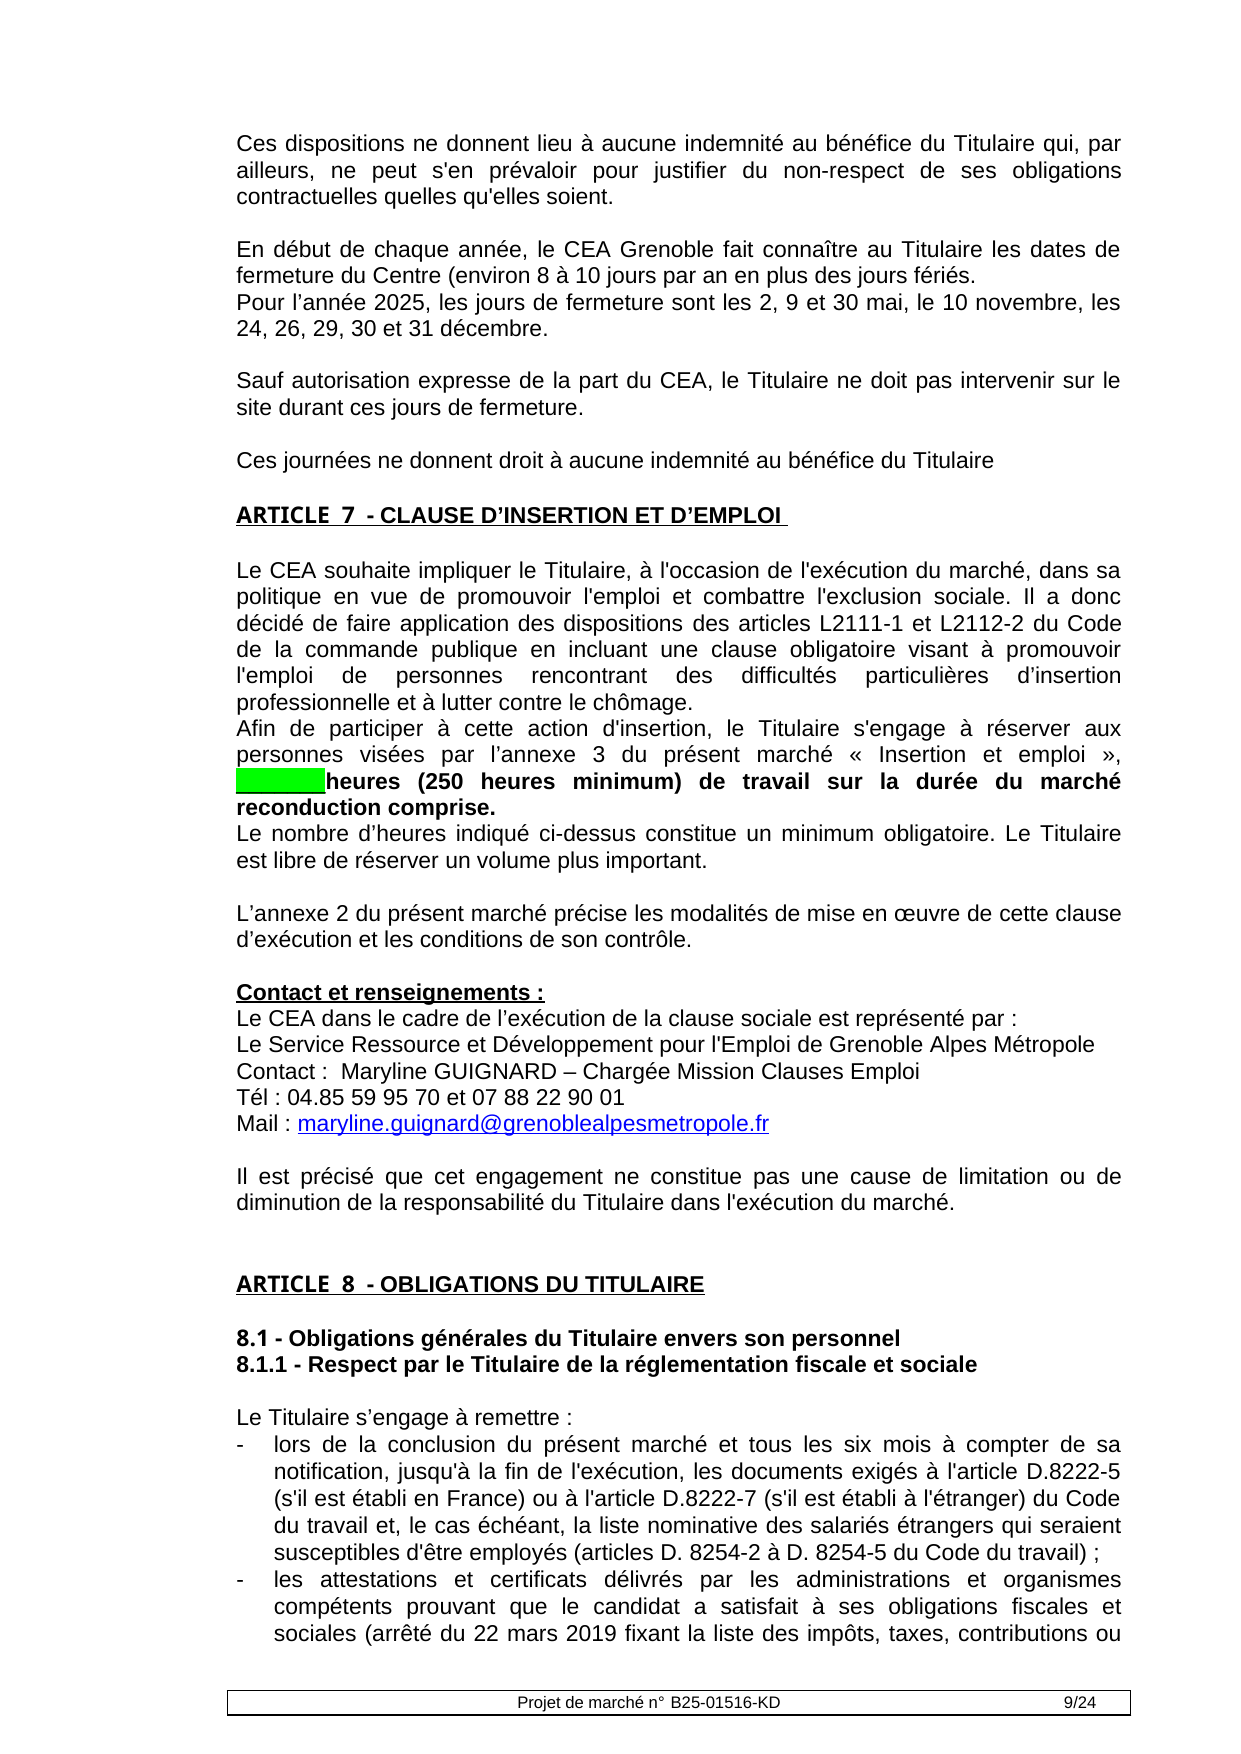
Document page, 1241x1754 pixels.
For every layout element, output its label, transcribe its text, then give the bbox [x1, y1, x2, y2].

text Contact : Maryline GUIGNARD – Chargée Mission Clauses Emploi [236, 1058, 1122, 1084]
list lors de la conclusion du présent marché et tous les six mois à compter de sa notification, jusqu'à la fin de l'exécution, les documents exigés à l'article D.8222-5 (s'il est établi en France) ou à l'article D.8222-7 (s'il est établi à l'étranger) du Code du travail et, le cas échéant, la liste nominative des salariés étrangers qui seraient susceptibles d'être employés (articles D. 8254-2 à D. 8254-5 du Code du travail) ; [236, 1430, 1122, 1566]
text Tél : 04.85 59 95 70 et 07 88 22 90 01 [236, 1084, 1122, 1110]
subtitle Obligations générales du Titulaire envers son personnel [236, 1326, 1122, 1351]
text Le CEA dans le cadre de l’exécution de la clause sociale est représenté par : [236, 1005, 1122, 1031]
text Le CEA souhaite impliquer le Titulaire, à l'occasion de l'exécution du marché, dans sa politique en vue de promouvoir l'emploi et combattre l'exclusion sociale. Il a donc décidé de faire application des dispositions des articles L2111-1 et L2112-2 du Code de la commande publique en incluant une clause obligatoire visant à promouvoir l'emploi de personnes rencontrant des difficultés particulières d’insertion professionnelle et à lutter contre le chômage. [236, 557, 1122, 715]
text En début de chaque année, le CEA Grenoble fait connaître au Titulaire les dates de fermeture du Centre (environ 8 à 10 jours par an en plus des jours fériés. [236, 236, 1122, 288]
text Le nombre d’heures indiqué ci-dessus constitue un minimum obligatoire. Le Titulaire est libre de réserver un volume plus important. [236, 820, 1122, 873]
text Contact et renseignements : [236, 978, 1122, 1005]
text Le Titulaire s’engage à remettre : [236, 1404, 1122, 1430]
text Il est précisé que cet engagement ne constitue pas une cause de limitation ou de diminution de la responsabilité du Titulaire dans l'exécution du marché. [236, 1163, 1122, 1216]
text Le Service Ressource et Développement pour l'Emploi de Grenoble Alpes Métropole [236, 1031, 1122, 1058]
subtitle Respect par le Titulaire de la réglementation fiscale et sociale [236, 1351, 1122, 1377]
text Mail : maryline.guignard@grenoblealpesmetropole.fr [236, 1110, 1122, 1137]
text Sauf autorisation expresse de la part du CEA, le Titulaire ne doit pas intervenir sur le site durant ces jours de fermeture. [236, 367, 1122, 420]
text Pour l’année 2025, les jours de fermeture sont les 2, 9 et 30 mai, le 10 novembre, les 24, 26, 29, 30 et 31 décembre. [236, 288, 1122, 341]
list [236, 1566, 1122, 1647]
text Afin de participer à cette action d'insertion, le Titulaire s'engage à réserver aux personnes visées par l’annexe 3 du présent marché « Insertion et emploi », _______heures (250 heures minimum) de travail sur la durée du marché reconduction comprise. [236, 715, 1122, 820]
subtitle CLAUSE D’INSERTION ET D’EMPLOI [236, 499, 1122, 531]
text Ces journées ne donnent droit à aucune indemnité au bénéfice du Titulaire [236, 447, 1122, 473]
subtitle OBLIGATIONS DU TITULAIRE [236, 1268, 1122, 1300]
text Ces dispositions ne donnent lieu à aucune indemnité au bénéfice du Titulaire qui, par ailleurs, ne peut s'en prévaloir pour justifier du non-respect de ses obligations contractuelles quelles qu'elles soient. [236, 130, 1122, 209]
text L’annexe 2 du présent marché précise les modalités de mise en œuvre de cette clause d’exécution et les conditions de son contrôle. [236, 899, 1122, 952]
